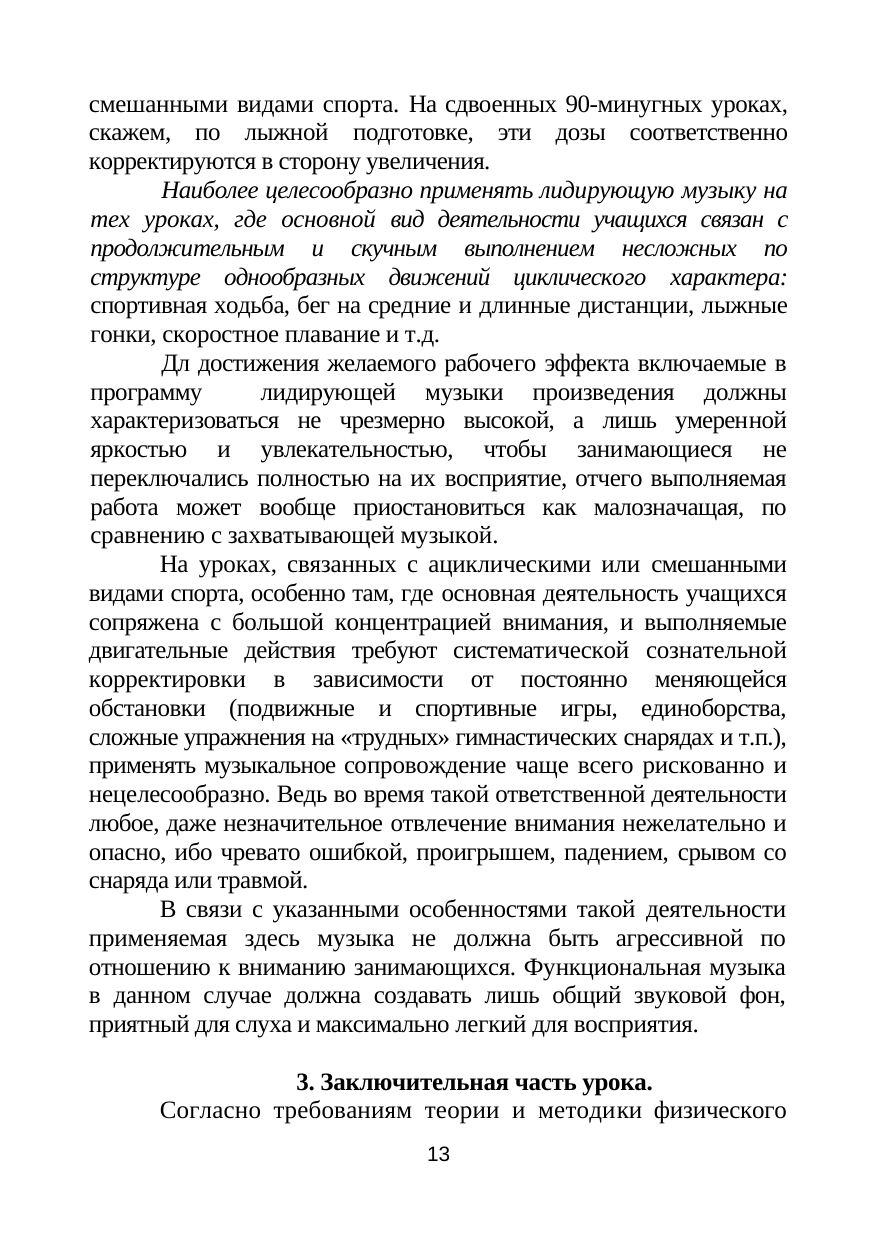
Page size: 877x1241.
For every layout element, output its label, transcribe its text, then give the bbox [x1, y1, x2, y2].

text 3. Заключительная часть урока. [90, 1067, 788, 1096]
text На уроках, связанных с ациклическими или смешанными видами спорта, особенно там, где основная деятельность учащихся сопряжена с большой концентрацией внимания, и выполняемые двигательные действия требуют систематической сознательной корректировки в зависимости от постоянно меняющейся обстановки (подвижные и спортивные игры, единоборства, сложные упражнения на «трудных» гимнастических снарядах и т.п.), применять музыкальное сопровождение чаще всего рискованно и нецелесообразно. Ведь во время такой ответственной деятельности любое, даже незначительное отвлечение внимания нежелательно и опасно, ибо чревато ошибкой, проигрышем, падением, срывом со снаряда или травмой. [89, 549, 787, 894]
text В связи с указанными особенностями такой деятельности применяемая здесь музыка не должна быть агрессивной по отношению к вниманию занимающихся. Функциональная музыка в данном случае должна создавать лишь общий звуковой фон, приятный для слуха и максимально легкий для восприятия. [89, 894, 786, 1038]
text Наиболее целесообразно применять лидирующую музыку на тех уроках, где основной вид деятельности учащихся связан с продолжительным и скучным выполнением несложных по структуре однообразных движений циклического характера: спортивная ходьба, бег на средние и длинные дистанции, лыжные гонки, скоростное плавание и т.д. [90, 176, 788, 348]
text Дл достижения желаемого рабочего эффекта включаемые в программу лидирующей музыки произведения должны характеризоваться не чрезмерно высокой, а лишь умеренной яркостью и увлекательностью, чтобы занимающиеся не переключались полностью на их восприятие, отчего выполняемая работа может вообще приостановиться как малозначащая, по сравнению с захватывающей музыкой. [90, 348, 787, 549]
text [89, 1096, 787, 1124]
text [89, 89, 788, 175]
